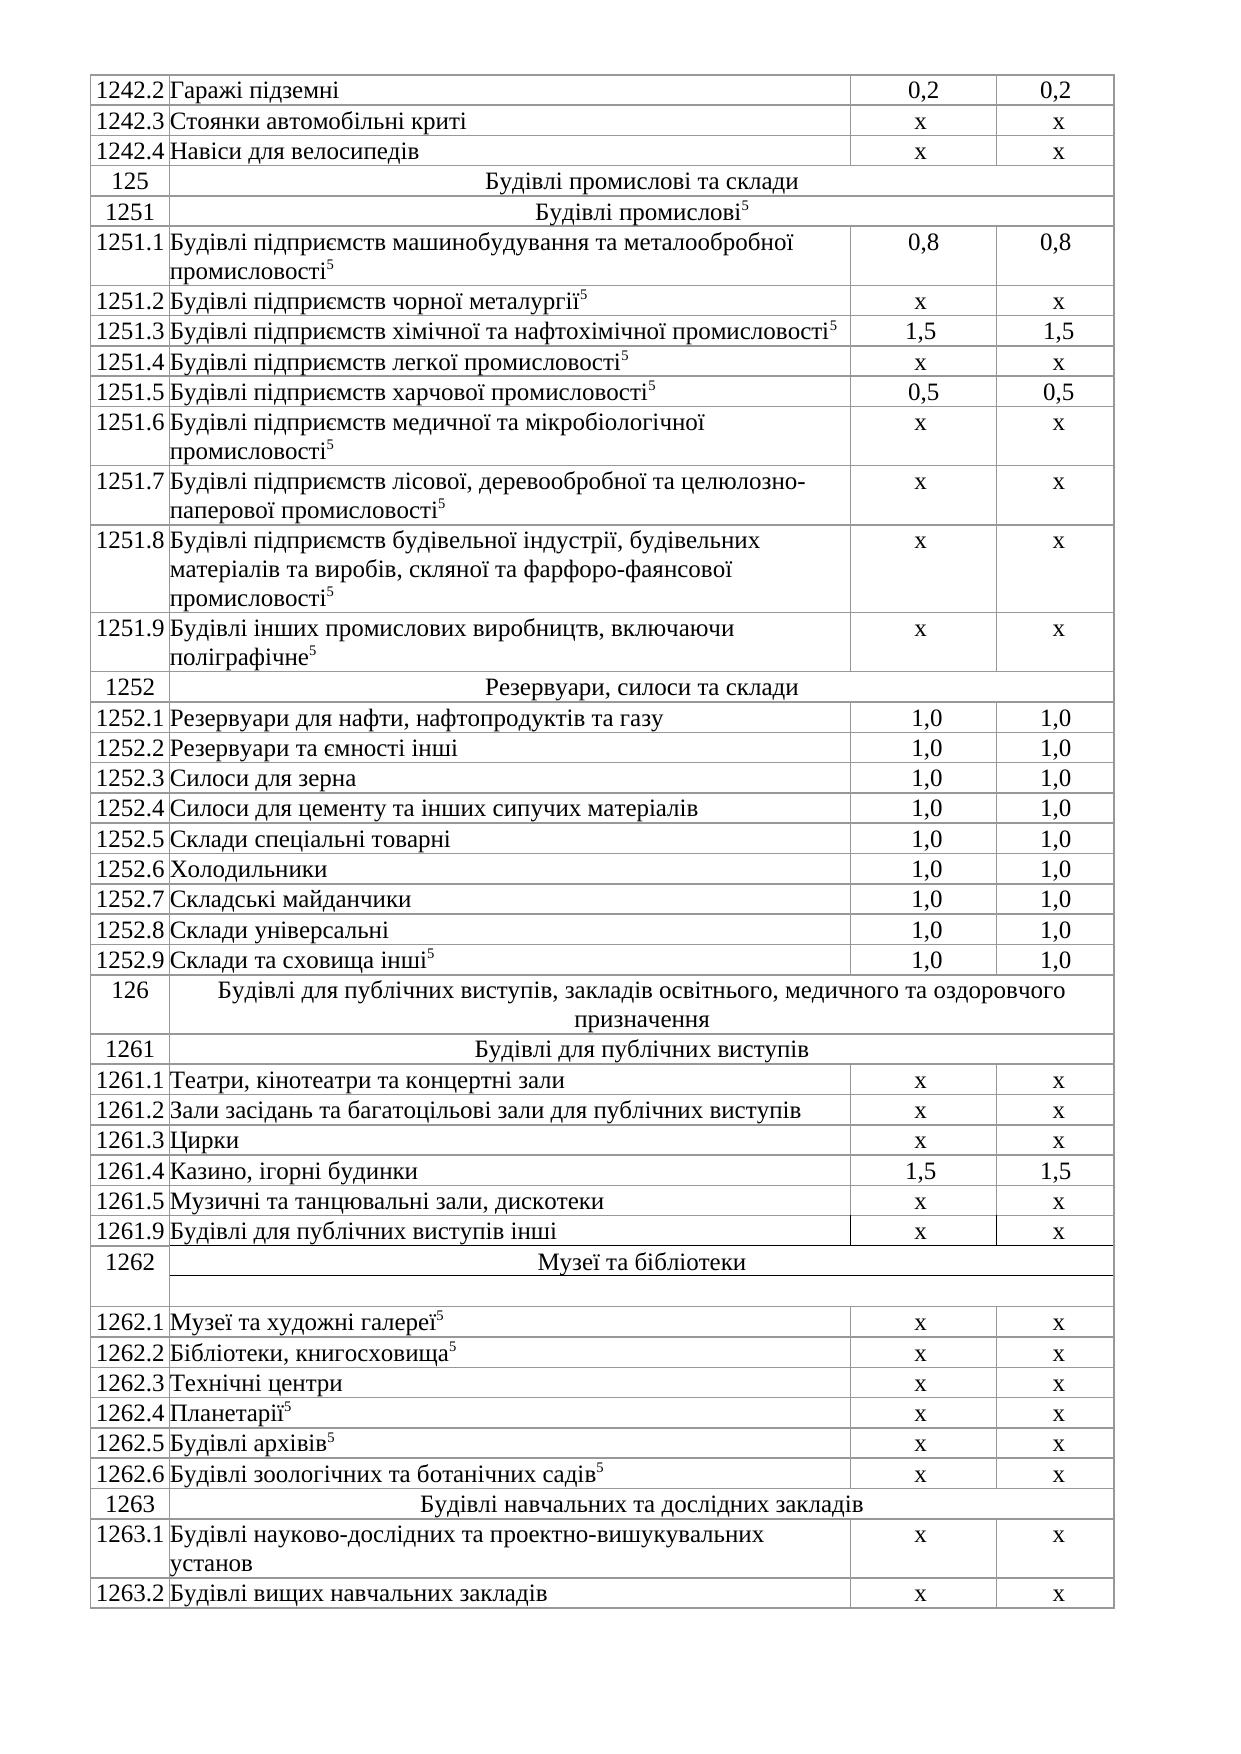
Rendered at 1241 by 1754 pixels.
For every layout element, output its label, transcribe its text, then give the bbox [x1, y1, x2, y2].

table_cell Цирки [170, 1126, 850, 1154]
table_cell 1,0 [997, 885, 1113, 913]
table_cell 1,0 [997, 733, 1113, 762]
table_cell 1262.5 [91, 1429, 169, 1457]
table_cell 1251.3 [91, 316, 169, 345]
table_cell 1251.6 [91, 407, 169, 465]
table_cell 1,0 [997, 915, 1113, 943]
table_cell х [997, 1307, 1113, 1336]
table_cell х [997, 613, 1113, 671]
table_cell 1,0 [851, 794, 996, 822]
table_cell 1261 [91, 1035, 169, 1063]
table_cell 1,0 [851, 824, 996, 853]
table_cell 1262.4 [91, 1398, 169, 1427]
table_cell 1251.5 [91, 377, 169, 406]
table_cell 1252.7 [91, 885, 169, 913]
table_cell 1261.3 [91, 1126, 169, 1154]
table_cell Будівлі підприємств машинобудування та металообробної промисловості5 [170, 227, 850, 284]
table_cell 1261.2 [91, 1095, 169, 1124]
table_cell [170, 1276, 1113, 1306]
table_cell 0,8 [997, 227, 1113, 284]
table_cell 1,5 [997, 1156, 1113, 1184]
table_cell Зали засідань та багатоцільові зали для публічних виступів [170, 1095, 850, 1124]
table_cell 1,5 [851, 1156, 996, 1184]
table_cell Стоянки автомобільні криті [170, 106, 850, 134]
table_cell 1252.9 [91, 945, 169, 974]
table_cell Технічні центри [170, 1368, 850, 1397]
table_cell х [851, 407, 996, 465]
table_cell 1263.1 [91, 1520, 169, 1577]
table_cell х [997, 1216, 1113, 1245]
table_cell 1251.7 [91, 466, 169, 524]
table_cell х [851, 1459, 996, 1488]
table_cell 1261.5 [91, 1186, 169, 1215]
table_cell 1262 [91, 1247, 169, 1306]
table_cell Складські майданчики [170, 885, 850, 913]
table_cell Гаражі підземні [170, 76, 850, 104]
table_cell 0,5 [851, 377, 996, 406]
table_cell х [997, 1579, 1113, 1607]
table_cell х [851, 1398, 996, 1427]
table_cell Будівлі науково-дослідних та проектно-вишукувальних установ [170, 1520, 850, 1577]
table_cell Будівлі підприємств хімічної та нафтохімічної промисловості5 [170, 316, 850, 345]
table_cell Холодильники [170, 854, 850, 883]
table_cell Будівлі підприємств медичної та мікробіологічної промисловості5 [170, 407, 850, 465]
table_cell Будівлі підприємств чорної металургії5 [170, 286, 850, 315]
table_cell Будівлі промислові5 [170, 197, 1113, 225]
table_cell 1,0 [997, 824, 1113, 853]
table_cell х [997, 286, 1113, 315]
table_cell Будівлі підприємств харчової промисловості5 [170, 377, 850, 406]
table_cell Будівлі промислові та склади [170, 166, 1113, 195]
table_cell Планетарії5 [170, 1398, 850, 1427]
table_cell х [997, 1429, 1113, 1457]
table_cell х [997, 1459, 1113, 1488]
table_cell Склади універсальні [170, 915, 850, 943]
table_cell Будівлі зоологічних та ботанічних садів5 [170, 1459, 850, 1488]
table_cell 1,0 [851, 915, 996, 943]
table_cell х [851, 136, 996, 165]
table_cell 1,0 [997, 703, 1113, 731]
table_cell х [997, 106, 1113, 134]
table_cell Склади та сховища інші5 [170, 945, 850, 974]
table_cell 125 [91, 166, 169, 195]
table_cell х [997, 1520, 1113, 1577]
table_cell х [851, 106, 996, 134]
table_cell 1242.3 [91, 106, 169, 134]
table_cell 0,8 [851, 227, 996, 284]
table_cell Будівлі для публічних виступів, закладів освітнього, медичного та оздоровчого призначення [170, 976, 1113, 1033]
table_cell х [997, 347, 1113, 375]
table_cell 1252.1 [91, 703, 169, 731]
table_cell Музеї та бібліотеки [170, 1246, 1113, 1275]
table_cell Будівлі підприємств лісової, деревообробної та целюлозно-паперової промисловості5 [170, 466, 850, 524]
table_cell Музичні та танцювальні зали, дискотеки [170, 1186, 850, 1215]
table_cell 0,2 [851, 76, 996, 104]
table_cell 1,5 [997, 316, 1113, 345]
table_cell х [851, 613, 996, 671]
table_cell Резервуари та ємності інші [170, 733, 850, 762]
table_cell х [851, 286, 996, 315]
table_cell Казино, ігорні будинки [170, 1156, 850, 1184]
table_cell 1252.5 [91, 824, 169, 853]
table_cell х [851, 1186, 996, 1215]
table_cell 1,0 [997, 854, 1113, 883]
table_cell 1262.2 [91, 1338, 169, 1366]
table_cell Бібліотеки, книгосховища5 [170, 1338, 850, 1366]
table_cell х [997, 1398, 1113, 1427]
table_cell 1251.8 [91, 526, 169, 612]
table_cell 0,2 [997, 76, 1113, 104]
table_cell 1252 [91, 672, 169, 701]
table_cell 1252.3 [91, 763, 169, 792]
table_cell 1,0 [851, 854, 996, 883]
table_cell 126 [91, 976, 169, 1033]
table_cell Музеї та художні галереї5 [170, 1307, 850, 1336]
table_cell х [851, 526, 996, 612]
table_cell Будівлі підприємств легкої промисловості5 [170, 347, 850, 375]
table_cell Будівлі для публічних виступів [170, 1035, 1113, 1063]
table_cell х [851, 466, 996, 524]
table_cell 1251.2 [91, 286, 169, 315]
table_cell Навіси для велосипедів [170, 136, 850, 165]
table_cell Будівлі вищих навчальних закладів [170, 1579, 850, 1607]
table_cell 1252.4 [91, 794, 169, 822]
table_cell 1261.4 [91, 1156, 169, 1184]
table_cell 1251 [91, 197, 169, 225]
table_cell 1,0 [851, 763, 996, 792]
table_cell Будівлі підприємств будівельної індустрії, будівельних матеріалів та виробів, скляної та фарфоро-фаянсової промисловості5 [170, 526, 850, 612]
table_cell х [997, 136, 1113, 165]
table_cell 1242.4 [91, 136, 169, 165]
table_cell х [997, 1368, 1113, 1397]
table_cell х [997, 466, 1113, 524]
table_cell х [997, 407, 1113, 465]
table_cell Театри, кінотеатри та концертні зали [170, 1065, 850, 1093]
table_cell 1261.9 [91, 1216, 169, 1245]
table_cell 1263 [91, 1489, 169, 1518]
table_cell х [851, 1429, 996, 1457]
table_cell Будівлі архівів5 [170, 1429, 850, 1457]
table_cell Будівлі інших промислових виробництв, включаючи поліграфічне5 [170, 613, 850, 671]
table_cell х [997, 1186, 1113, 1215]
table_cell Резервуари, силоси та склади [170, 672, 1113, 701]
table_cell х [851, 1520, 996, 1577]
table_cell Будівлі для публічних виступів інші [170, 1216, 850, 1245]
table_cell Склади спеціальні товарні [170, 824, 850, 853]
table_cell 1262.6 [91, 1459, 169, 1488]
table_cell х [997, 526, 1113, 612]
table_cell х [851, 1368, 996, 1397]
table_cell х [997, 1338, 1113, 1366]
table_cell 1252.6 [91, 854, 169, 883]
table_cell Силоси для цементу та інших сипучих матеріалів [170, 794, 850, 822]
table_cell 1,0 [851, 733, 996, 762]
table_cell 1262.1 [91, 1307, 169, 1336]
table_cell 1262.3 [91, 1368, 169, 1397]
table_cell 1,0 [851, 703, 996, 731]
table_cell Будівлі навчальних та дослідних закладів [170, 1489, 1113, 1518]
table_cell 1242.2 [91, 76, 169, 104]
table_cell 0,5 [997, 377, 1113, 406]
table_cell 1251.4 [91, 347, 169, 375]
table_cell 1261.1 [91, 1065, 169, 1093]
table_cell 1,0 [851, 945, 996, 974]
table_cell х [851, 1095, 996, 1124]
table_cell Резервуари для нафти, нафтопродуктів та газу [170, 703, 850, 731]
table_cell 1,5 [851, 316, 996, 345]
table_cell 1,0 [851, 885, 996, 913]
table_cell х [997, 1065, 1113, 1093]
table_cell 1252.2 [91, 733, 169, 762]
table_cell х [997, 1095, 1113, 1124]
table_cell х [851, 1126, 996, 1154]
table_cell х [851, 1338, 996, 1366]
table_cell х [851, 1307, 996, 1336]
table_cell х [851, 347, 996, 375]
table_cell х [851, 1216, 996, 1245]
table_cell 1,0 [997, 763, 1113, 792]
table_cell 1251.1 [91, 227, 169, 284]
table_cell Силоси для зерна [170, 763, 850, 792]
table_cell 1,0 [997, 794, 1113, 822]
table_cell х [851, 1065, 996, 1093]
table_cell 1252.8 [91, 915, 169, 943]
table_cell 1251.9 [91, 613, 169, 671]
table_cell 1263.2 [91, 1579, 169, 1607]
table_cell х [997, 1126, 1113, 1154]
table_cell х [851, 1579, 996, 1607]
table_cell 1,0 [997, 945, 1113, 974]
